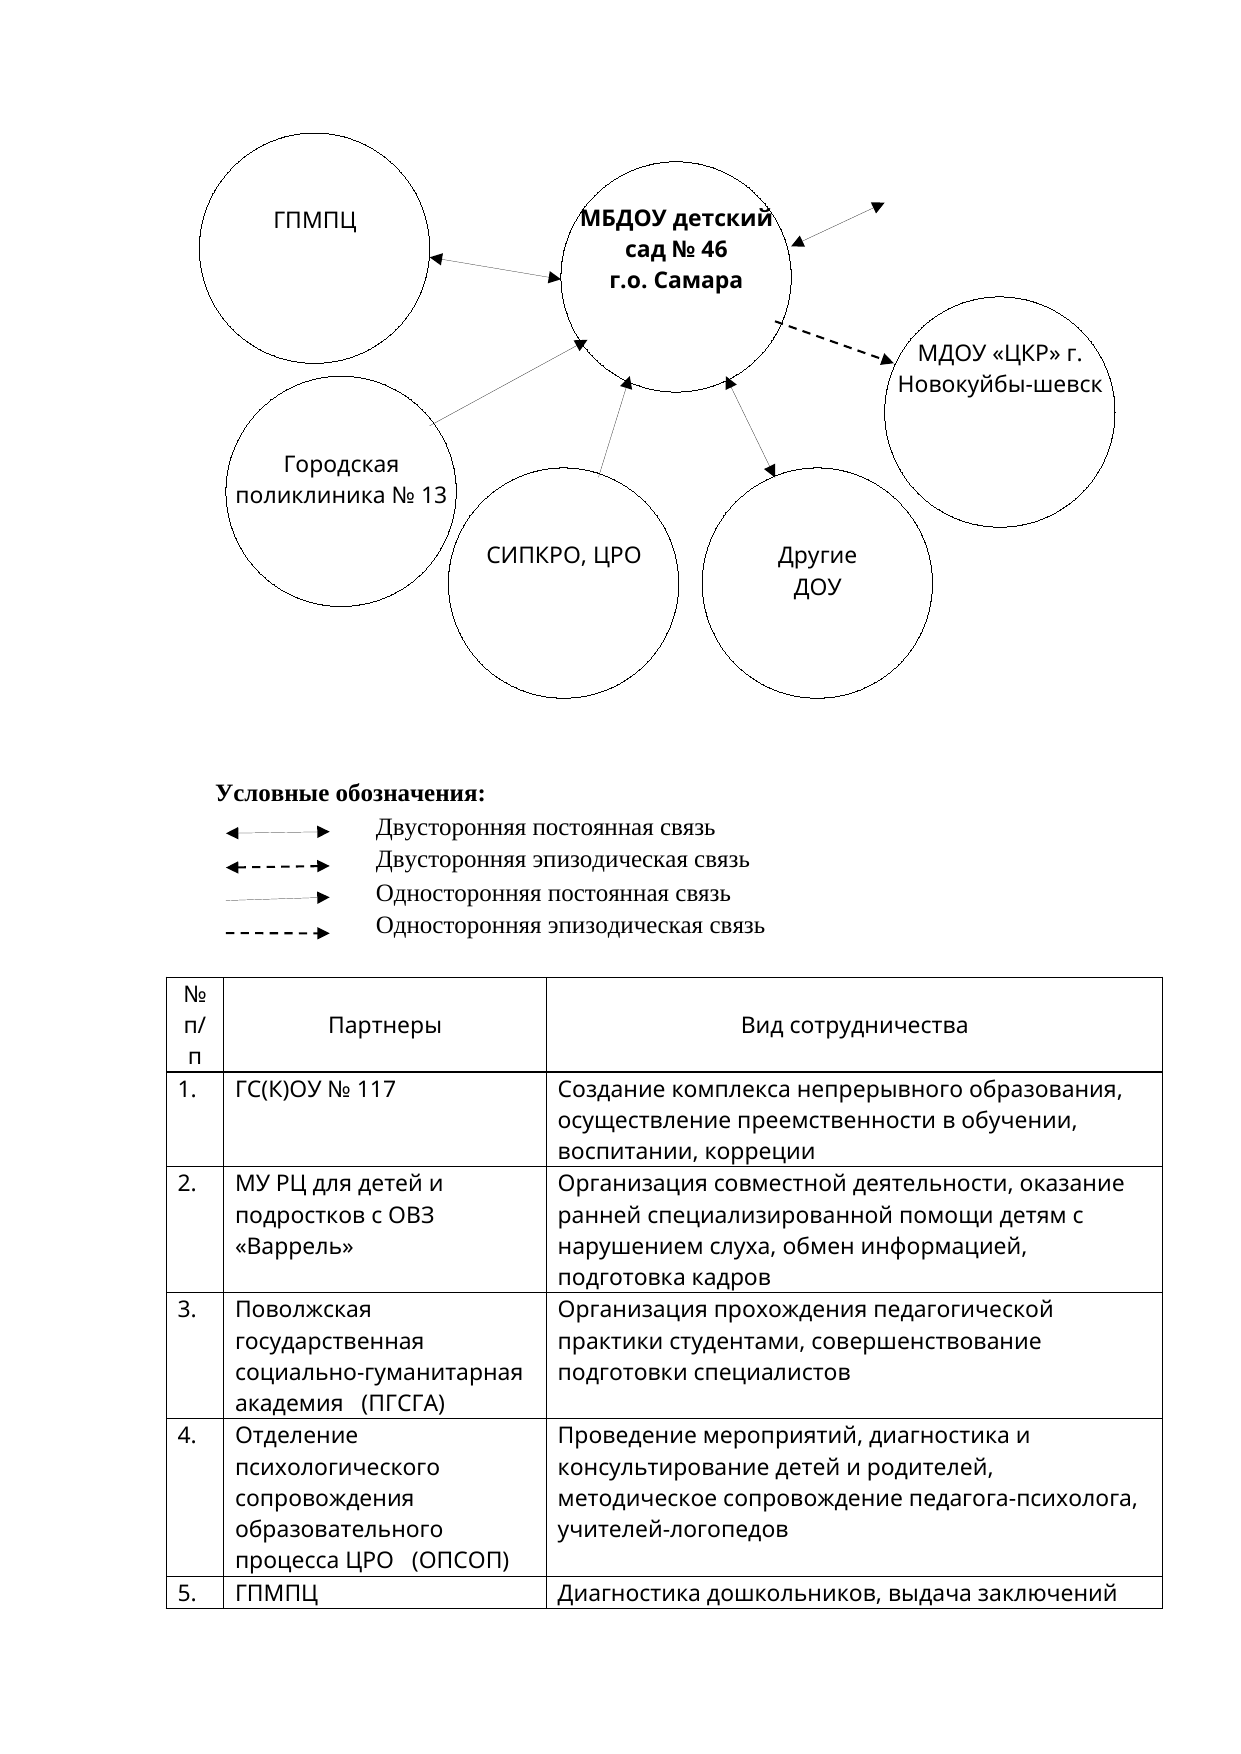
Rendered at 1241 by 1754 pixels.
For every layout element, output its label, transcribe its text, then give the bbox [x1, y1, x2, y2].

table_cell Поволжская государственная социально-гуманитарная академия (ПГСГА) [224, 1293, 546, 1418]
table_header Вид сотрудничества [547, 978, 1162, 1071]
table_cell Диагностика дошкольников, выдача заключений [547, 1577, 1162, 1608]
table_cell 4. [167, 1419, 223, 1576]
table_cell 2. [167, 1167, 223, 1292]
table_cell Организация совместной деятельности, оказание ранней специализированной помощи детям с нарушением слуха, обмен информацией, подготовка кадров [547, 1167, 1162, 1292]
text Двусторонняя эпизодическая связь [215, 844, 1152, 873]
table_cell 1. [167, 1073, 223, 1166]
table_cell ГС(К)ОУ № 117 [224, 1073, 546, 1166]
text Условные обозначения: [215, 778, 1152, 807]
text Односторонняя постоянная связь [215, 878, 1152, 906]
table_header Партнеры [224, 978, 546, 1071]
table_cell МУ РЦ для детей и подростков с ОВЗ «Варрель» [224, 1167, 546, 1292]
table_cell 5. [167, 1577, 223, 1608]
text Двусторонняя постоянная связь [215, 812, 1152, 840]
table_header № п/п [167, 978, 223, 1071]
text Односторонняя эпизодическая связь [215, 911, 1152, 939]
table_cell Создание комплекса непрерывного образования, осуществление преемственности в обучении, воспитании, корреции [547, 1073, 1162, 1166]
table_cell Проведение мероприятий, диагностика и консультирование детей и родителей, методическое сопровождение педагога-психолога, учителей-логопедов [547, 1419, 1162, 1576]
table_cell Организация прохождения педагогической практики студентами, совершенствование подготовки специалистов [547, 1293, 1162, 1418]
table_cell ГПМПЦ [224, 1577, 546, 1608]
table_cell 3. [167, 1293, 223, 1418]
table_cell Отделение психологического сопровождения образовательного процесса ЦРО (ОПСОП) [224, 1419, 546, 1576]
